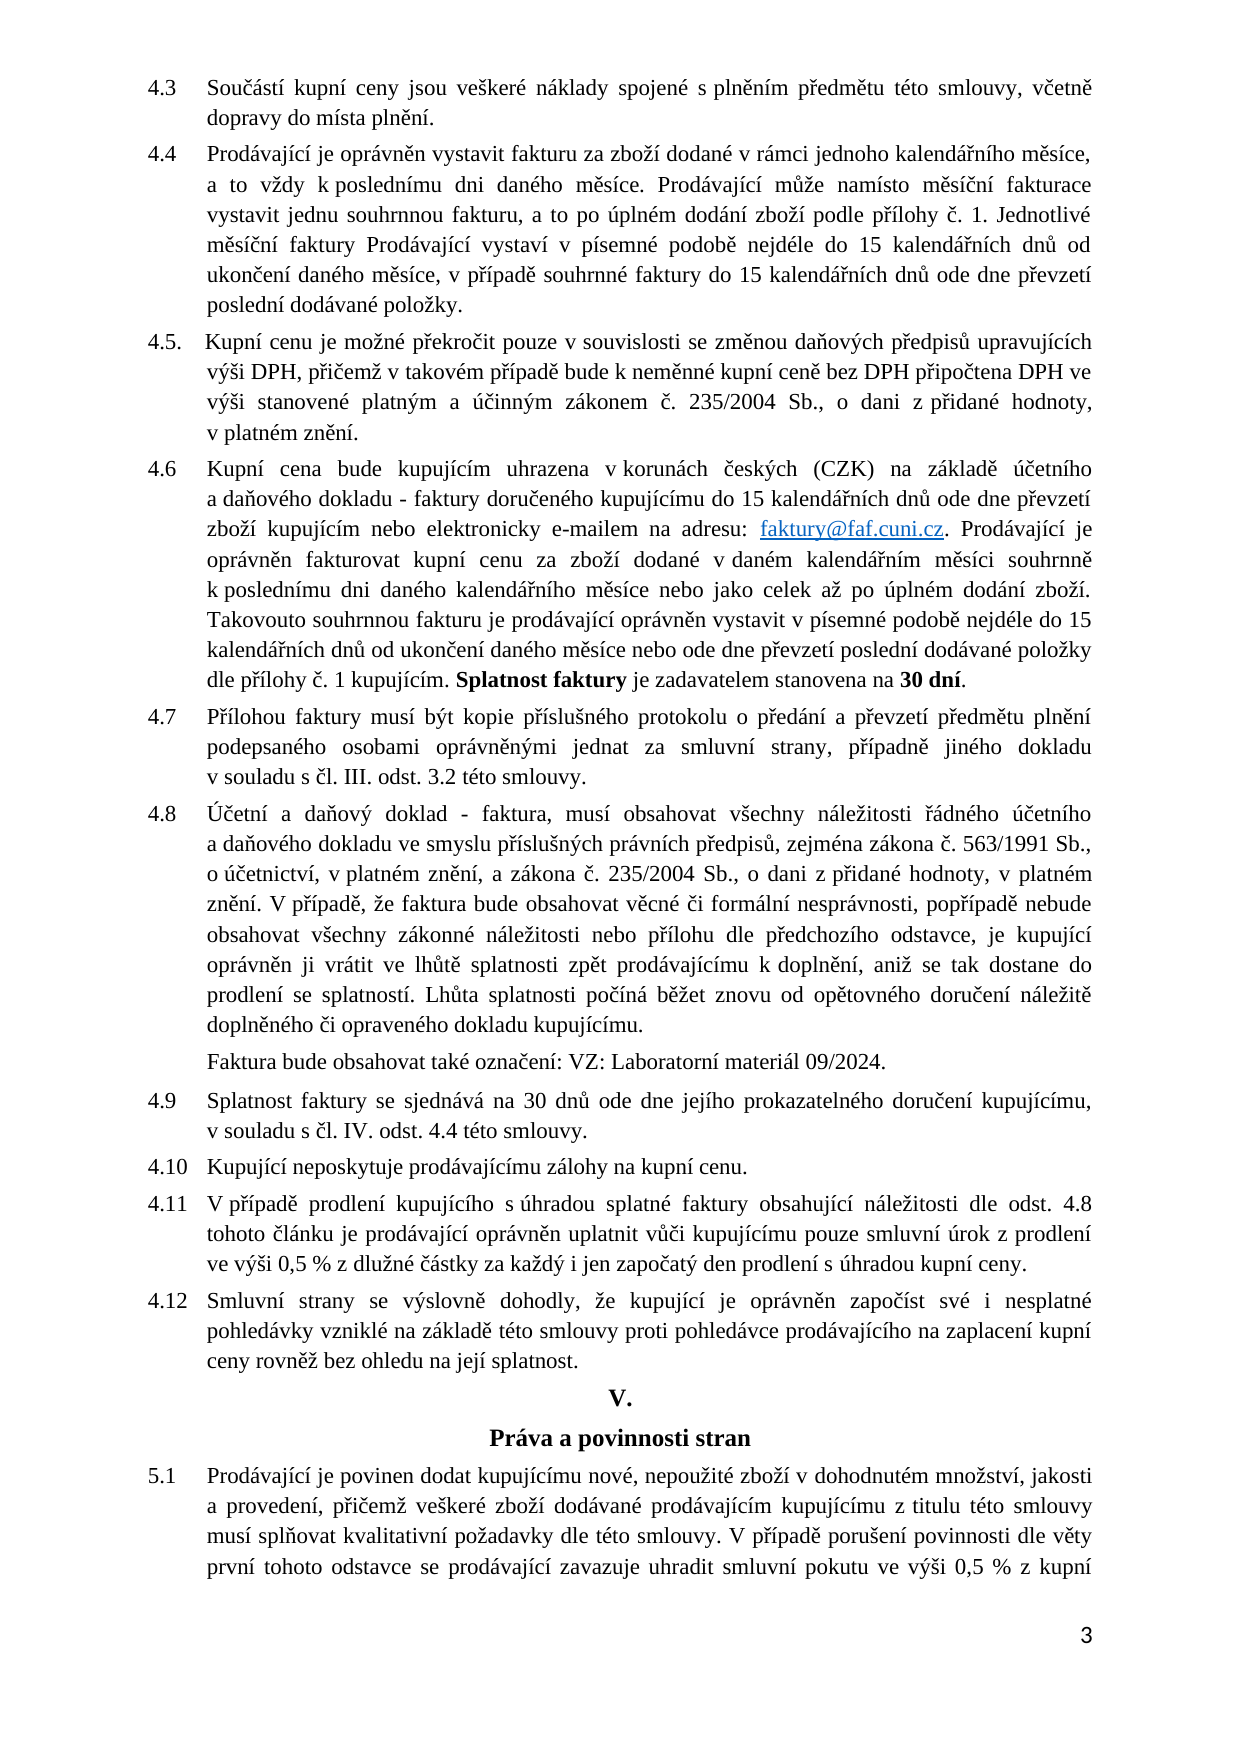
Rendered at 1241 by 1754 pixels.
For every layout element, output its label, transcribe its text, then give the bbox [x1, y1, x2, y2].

title Práva a povinnosti stran [148, 1423, 1093, 1452]
text 4.4 Prodávající je oprávněn vystavit fakturu za zboží dodané v rámci jednoho kalendářního měsíce, a to vždy k poslednímu dni daného měsíce. Prodávající může namísto měsíční fakturace vystavit jednu souhrnnou fakturu, a to po úplném dodání zboží podle přílohy č. 1. Jednotlivé měsíční faktury Prodávající vystaví v písemné podobě nejdéle do 15 kalendářních dnů od ukončení daného měsíce, v případě souhrnné faktury do 15 kalendářních dnů ode dne převzetí poslední dodávané položky. [148, 141, 1093, 318]
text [148, 1462, 1093, 1579]
text Faktura bude obsahovat také označení: VZ: Laboratorní materiál 09/2024. [207, 1048, 1093, 1074]
text 4.8 Účetní a daňový doklad - faktura, musí obsahovat všechny náležitosti řádného účetního a daňového dokladu ve smyslu příslušných právních předpisů, zejména zákona č. 563/1991 Sb., o účetnictví, v platném znění, a zákona č. 235/2004 Sb., o dani z přidané hodnoty, v platném znění. V případě, že faktura bude obsahovat věcné či formální nesprávnosti, popřípadě nebude obsahovat všechny zákonné náležitosti nebo přílohu dle předchozího odstavce, je kupující oprávněn ji vrátit ve lhůtě splatnosti zpět prodávajícímu k doplnění, aniž se tak dostane do prodlení se splatností. Lhůta splatnosti počíná běžet znovu od opětovného doručení náležitě doplněného či opraveného dokladu kupujícímu. [148, 800, 1093, 1038]
text 4.6 Kupní cena bude kupujícím uhrazena v korunách českých (CZK) na základě účetního a daňového dokladu - faktury doručeného kupujícímu do 15 kalendářních dnů ode dne převzetí zboží kupujícím nebo elektronicky e-mailem na adresu: faktury@faf.cuni.cz. Prodávající je oprávněn fakturovat kupní cenu za zboží dodané v daném kalendářním měsíci souhrnně k poslednímu dni daného kalendářního měsíce nebo jako celek až po úplném dodání zboží. Takovouto souhrnnou fakturu je prodávající oprávněn vystavit v písemné podobě nejdéle do 15 kalendářních dnů od ukončení daného měsíce nebo ode dne převzetí poslední dodávané položky dle přílohy č. 1 kupujícím. Splatnost faktury je zadavatelem stanovena na 30 dní. [148, 455, 1093, 693]
text 4.5. Kupní cenu je možné překročit pouze v souvislosti se změnou daňových předpisů upravujících výši DPH, přičemž v takovém případě bude k neměnné kupní ceně bez DPH připočtena DPH ve výši stanovené platným a účinným zákonem č. 235/2004 Sb., o dani z přidané hodnoty, v platném znění. [148, 328, 1093, 445]
title V. [148, 1383, 1093, 1412]
text 4.11 V případě prodlení kupujícího s úhradou splatné faktury obsahující náležitosti dle odst. 4.8 tohoto článku je prodávající oprávněn uplatnit vůči kupujícímu pouze smluvní úrok z prodlení ve výši 0,5 % z dlužné částky za každý i jen započatý den prodlení s úhradou kupní ceny. [148, 1190, 1093, 1277]
text 4.3 Součástí kupní ceny jsou veškeré náklady spojené s plněním předmětu této smlouvy, včetně dopravy do místa plnění. [148, 74, 1093, 130]
text 4.12 Smluvní strany se výslovně dohodly, že kupující je oprávněn započíst své i nesplatné pohledávky vzniklé na základě této smlouvy proti pohledávce prodávajícího na zaplacení kupní ceny rovněž bez ohledu na její splatnost. [148, 1287, 1093, 1373]
text 4.10 Kupující neposkytuje prodávajícímu zálohy na kupní cenu. [148, 1153, 1093, 1180]
text 4.7 Přílohou faktury musí být kopie příslušného protokolu o předání a převzetí předmětu plnění podepsaného osobami oprávněnými jednat za smluvní strany, případně jiného dokladu v souladu s čl. III. odst. 3.2 této smlouvy. [148, 703, 1093, 790]
text 4.9 Splatnost faktury se sjednává na 30 dnů ode dne jejího prokazatelného doručení kupujícímu, v souladu s čl. IV. odst. 4.4 této smlouvy. [148, 1087, 1093, 1143]
